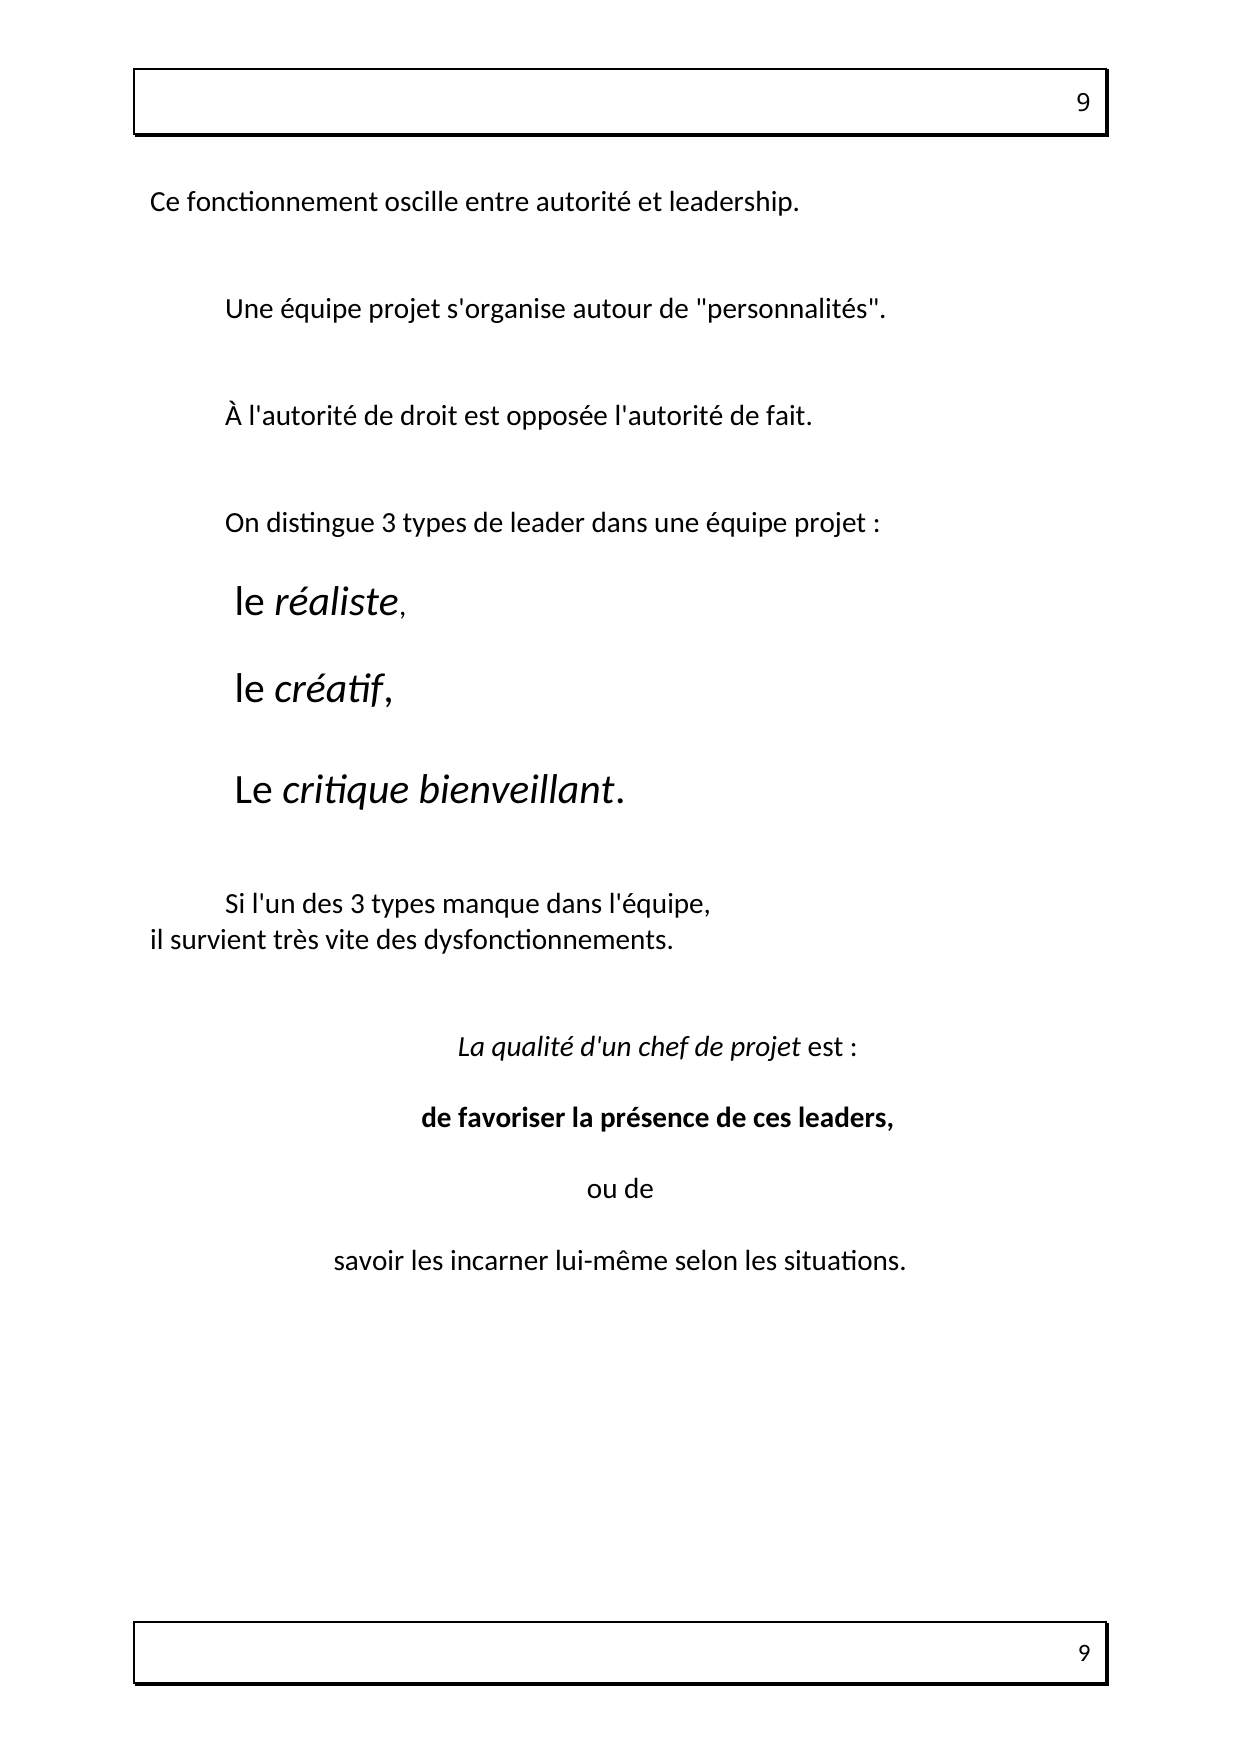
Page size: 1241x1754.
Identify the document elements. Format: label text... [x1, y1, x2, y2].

list On distingue 3 types de leader dans une équipe projet : [150, 504, 1090, 539]
list le créatif, [150, 662, 1090, 712]
list La qualité d'un chef de projet est : [150, 1028, 1090, 1063]
list le réaliste, [150, 575, 1090, 626]
list Si l'un des 3 types manque dans l'équipe, il survient très vite des dysfonctionnements. [150, 885, 1090, 957]
list Le critique bienveillant. [150, 763, 1090, 814]
list de favoriser la présence de ces leaders, [150, 1099, 1090, 1135]
text savoir les incarner lui-même selon les situations. [150, 1242, 1090, 1277]
list À l'autorité de droit est opposée l'autorité de fait. [150, 397, 1090, 433]
list Une équipe projet s'organise autour de "personnalités". [150, 290, 1090, 326]
text Ce fonctionnement oscille entre autorité et leadership. [150, 148, 1090, 219]
text ou de [150, 1170, 1090, 1206]
